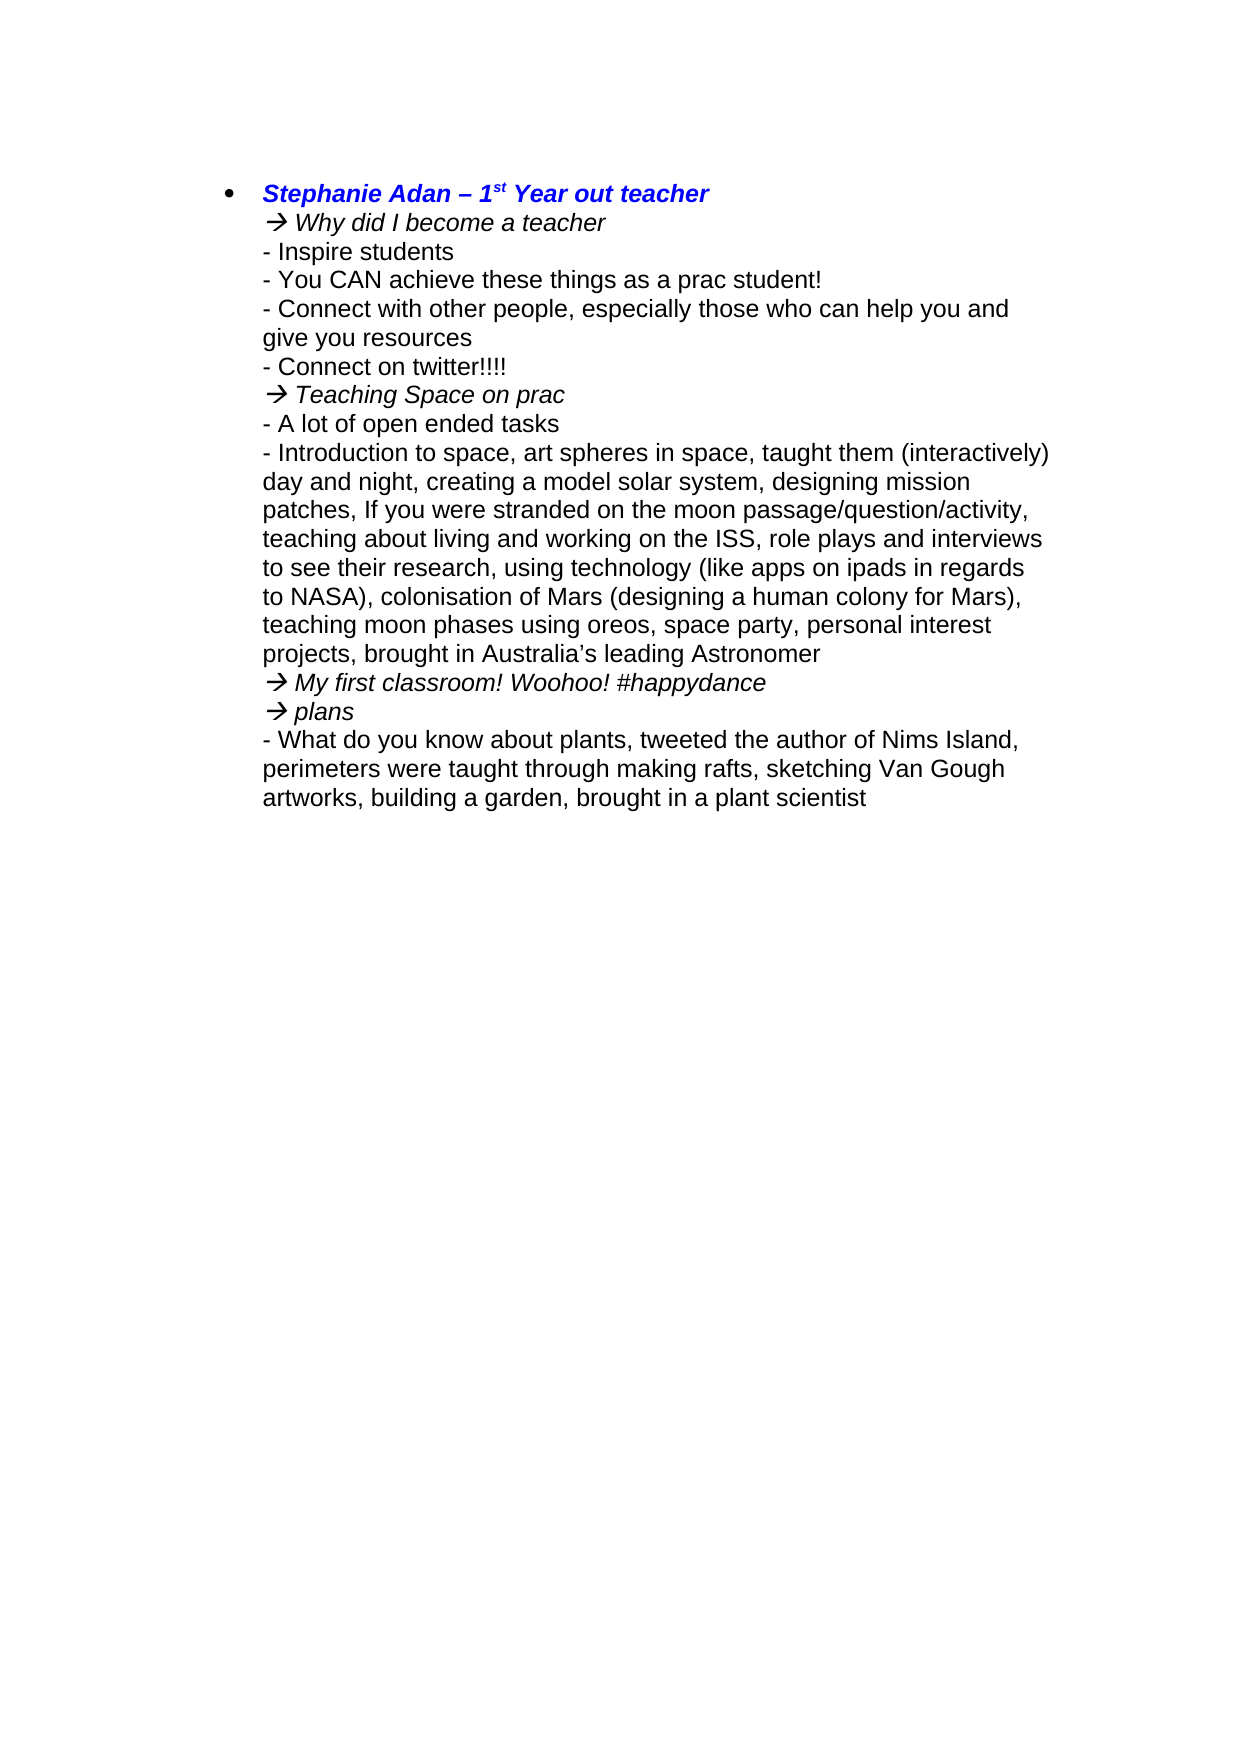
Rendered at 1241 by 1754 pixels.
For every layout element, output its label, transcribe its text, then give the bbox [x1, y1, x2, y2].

list Stephanie Adan – 1st Year out teacher Why did I become a teacher - Inspire students - You CAN achieve these things as a prac student! - Connect with other people, especially those who can help you and give you resources - Connect on twitter!!!! Teaching Space on prac - A lot of open ended tasks - Introduction to space, art spheres in space, taught them (interactively) day and night, creating a model solar system, designing mission patches, If you were stranded on the moon passage/question/activity, teaching about living and working on the ISS, role plays and interviews to see their research, using technology (like apps on ipads in regards to NASA), colonisation of Mars (designing a human colony for Mars), teaching moon phases using oreos, space party, personal interest projects, brought in Australia’s leading Astronomer My first classroom! Woohoo! #happydance plans - What do you know about plants, tweeted the author of Nims Island, perimeters were taught through making rafts, sketching Van Gough artworks, building a garden, brought in a plant scientist [225, 179, 1053, 812]
